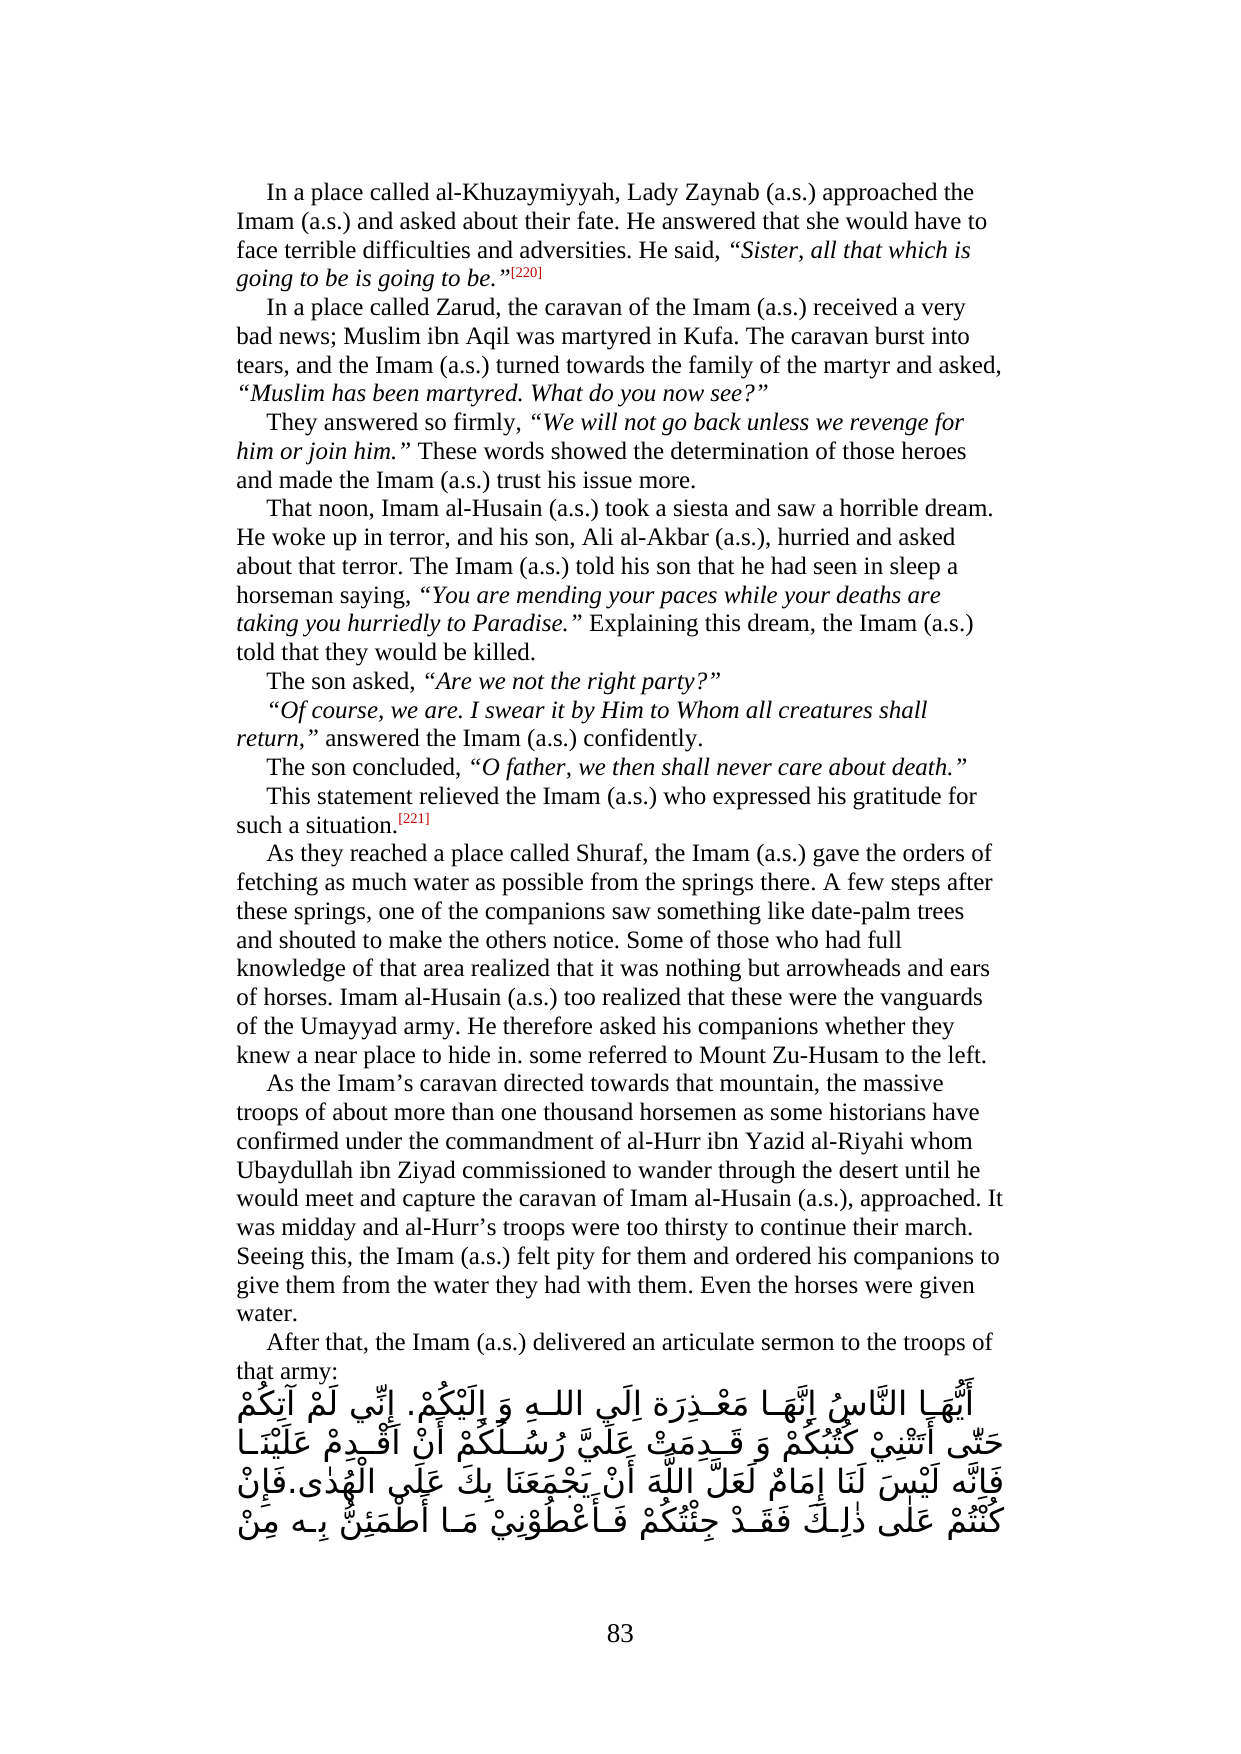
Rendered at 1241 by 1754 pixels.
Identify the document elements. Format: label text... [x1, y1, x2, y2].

text In a place called al-Khuzaymiyyah, Lady Zaynab (a.s.) approached the Imam (a.s.) and asked about their fate. He answered that she would have to face terrible difficulties and adversities. He said, “Sister, all that which is going to be is going to be.”[220] [236, 177, 1004, 292]
text The son asked, “Are we not the right party?” [236, 666, 1004, 695]
text In a place called Zarud, the caravan of the Imam (a.s.) received a very bad news; Muslim ibn Aqil was martyred in Kufa. The caravan burst into tears, and the Imam (a.s.) turned towards the family of the martyr and asked, “Muslim has been martyred. What do you now see?” [236, 292, 1004, 407]
text As they reached a place called Shuraf, the Imam (a.s.) gave the orders of fetching as much water as possible from the springs there. A few steps after these springs, one of the companions saw something like date-palm trees and shouted to make the others notice. Some of those who had full knowledge of that area realized that it was nothing but arrowheads and ears of horses. Imam al-Husain (a.s.) too realized that these were the vanguards of the Umayyad army. He therefore asked his companions whether they knew a near place to hide in. some referred to Mount Zu-Husam to the left. [236, 838, 1004, 1068]
text After that, the Imam (a.s.) delivered an articulate sermon to the troops of that army: [236, 1327, 1004, 1385]
text This statement relieved the Imam (a.s.) who expressed his gratitude for such a situation.[221] [236, 781, 1004, 838]
text As the Imam’s caravan directed towards that mountain, the massive troops of about more than one thousand horsemen as some historians have confirmed under the commandment of al-Hurr ibn Yazid al-Riyahi whom Ubaydullah ibn Ziyad commissioned to wander through the desert until he would meet and capture the caravan of Imam al-Husain (a.s.), approached. It was midday and al-Hurr’s troops were too thirsty to continue their march. Seeing this, the Imam (a.s.) felt pity for them and ordered his companions to give them from the water they had with them. Even the horses were given water. [236, 1068, 1004, 1327]
text “Of course, we are. I swear it by Him to Whom all creatures shall return,” answered the Imam (a.s.) confidently. [236, 695, 1004, 752]
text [236, 1385, 1004, 1540]
text The son concluded, “O father, we then shall never care about death.” [236, 752, 1004, 781]
text That noon, Imam al-Husain (a.s.) took a siesta and saw a horrible dream. He woke up in terror, and his son, Ali al-Akbar (a.s.), hurried and asked about that terror. The Imam (a.s.) told his son that he had seen in sleep a horseman saying, “You are mending your paces while your deaths are taking you hurriedly to Paradise.” Explaining this dream, the Imam (a.s.) told that they would be killed. [236, 493, 1004, 666]
text They answered so firmly, “We will not go back unless we revenge for him or join him.” These words showed the determination of those heroes and made the Imam (a.s.) trust his issue more. [236, 407, 1004, 493]
